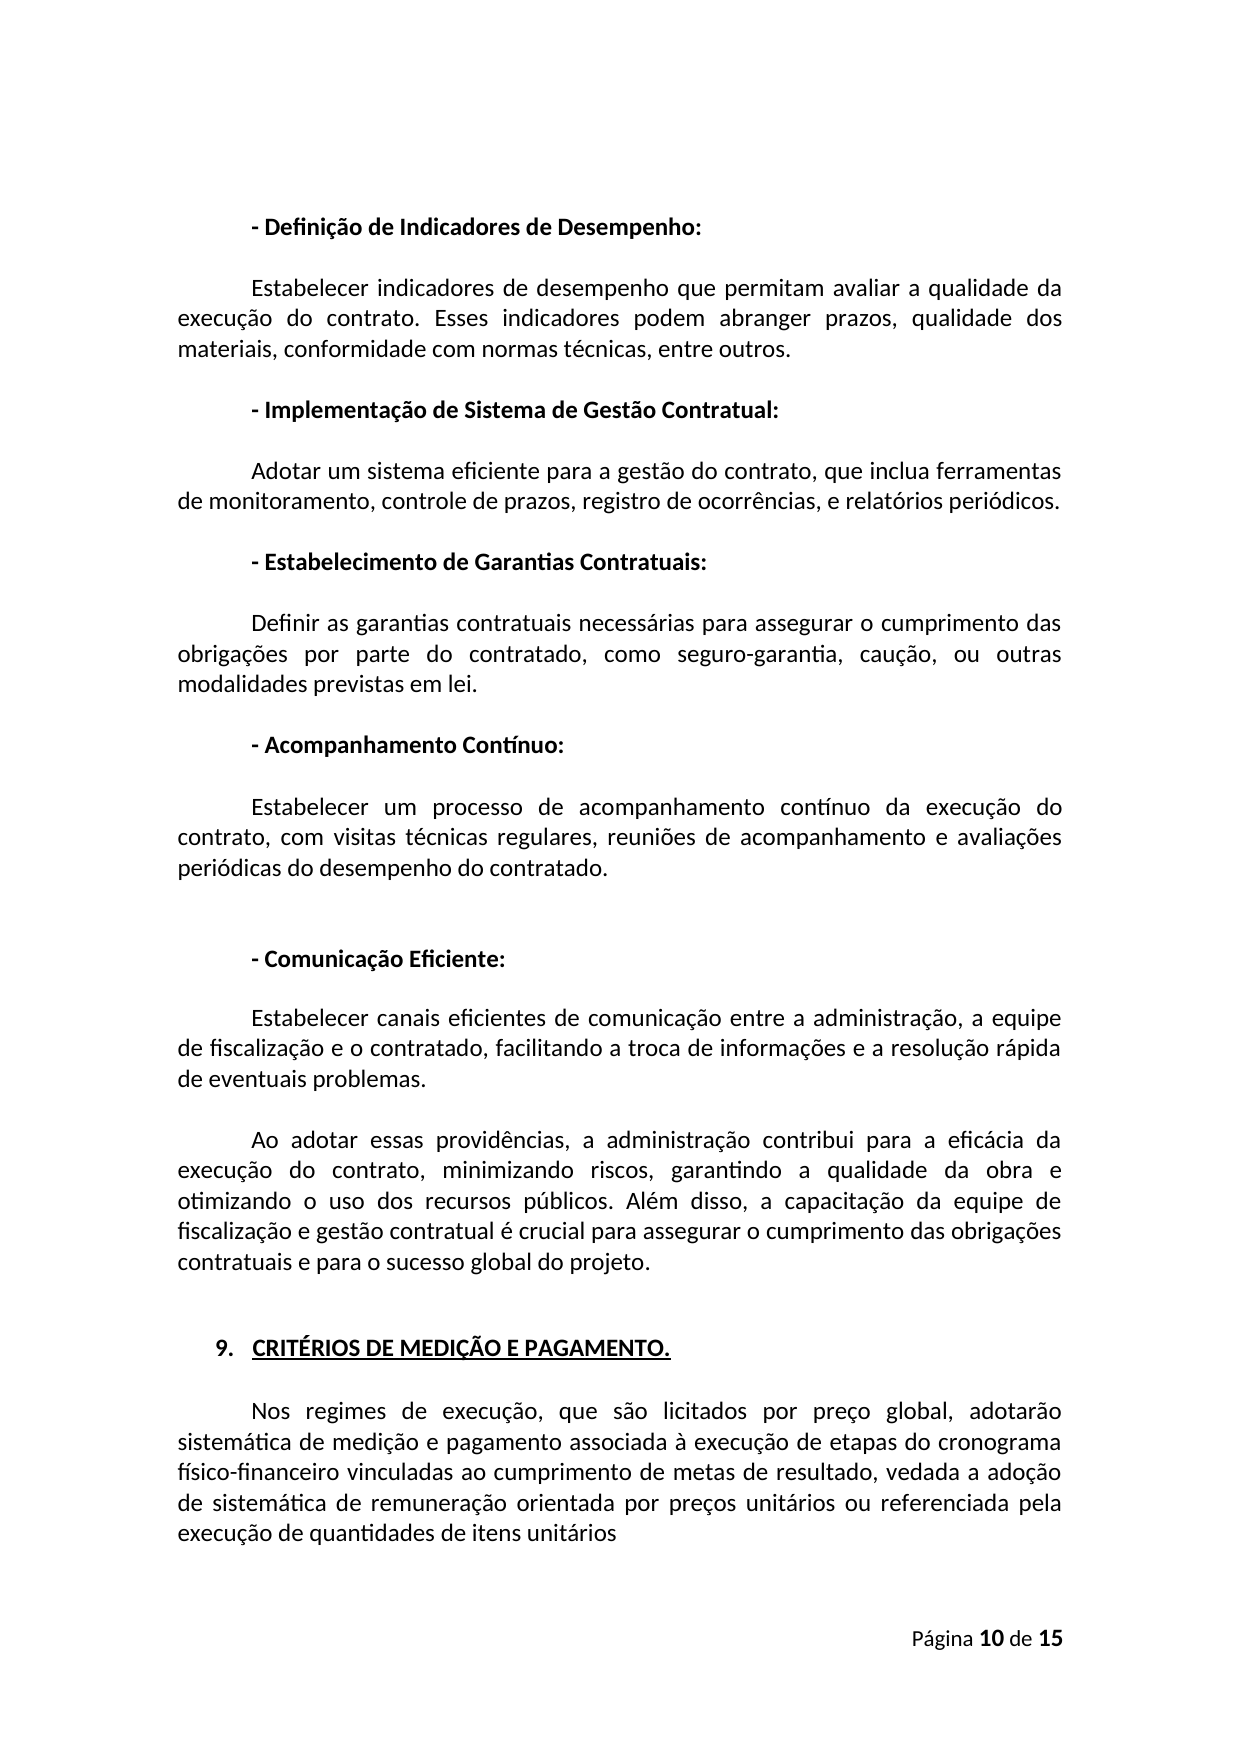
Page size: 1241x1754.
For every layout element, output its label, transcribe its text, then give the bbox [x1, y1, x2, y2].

subtitle CRITÉRIOS DE MEDIÇÃO E PAGAMENTO. [215, 1332, 1063, 1363]
text - Definição de Indicadores de Desempenho: [177, 211, 1063, 241]
text Ao adotar essas providências, a administração contribui para a eficácia da execução do contrato, minimizando riscos, garantindo a qualidade da obra e otimizando o uso dos recursos públicos. Além disso, a capacitação da equipe de fiscalização e gestão contratual é crucial para assegurar o cumprimento das obrigações contratuais e para o sucesso global do projeto. [177, 1124, 1063, 1277]
text - Comunicação Eficiente: [177, 943, 1063, 974]
text Adotar um sistema eficiente para a gestão do contrato, que inclua ferramentas de monitoramento, controle de prazos, registro de ocorrências, e relatórios periódicos. [177, 455, 1063, 516]
text Estabelecer canais eficientes de comunicação entre a administração, a equipe de fiscalização e o contratado, facilitando a troca de informações e a resolução rápida de eventuais problemas. [177, 1002, 1063, 1093]
text Nos regimes de execução, que são licitados por preço global, adotarão sistemática de medição e pagamento associada à execução de etapas do cronograma físico-financeiro vinculadas ao cumprimento de metas de resultado, vedada a adoção de sistemática de remuneração orientada por preços unitários ou referenciada pela execução de quantidades de itens unitários [177, 1396, 1063, 1548]
text - Implementação de Sistema de Gestão Contratual: [177, 394, 1063, 424]
text - Acompanhamento Contínuo: [177, 730, 1063, 760]
text Definir as garantias contratuais necessárias para assegurar o cumprimento das obrigações por parte do contratado, como seguro-garantia, caução, ou outras modalidades previstas em lei. [177, 608, 1063, 699]
text Estabelecer um processo de acompanhamento contínuo da execução do contrato, com visitas técnicas regulares, reuniões de acompanhamento e avaliações periódicas do desempenho do contratado. [177, 791, 1063, 882]
text Estabelecer indicadores de desempenho que permitam avaliar a qualidade da execução do contrato. Esses indicadores podem abranger prazos, qualidade dos materiais, conformidade com normas técnicas, entre outros. [177, 272, 1063, 363]
text - Estabelecimento de Garantias Contratuais: [177, 547, 1063, 577]
